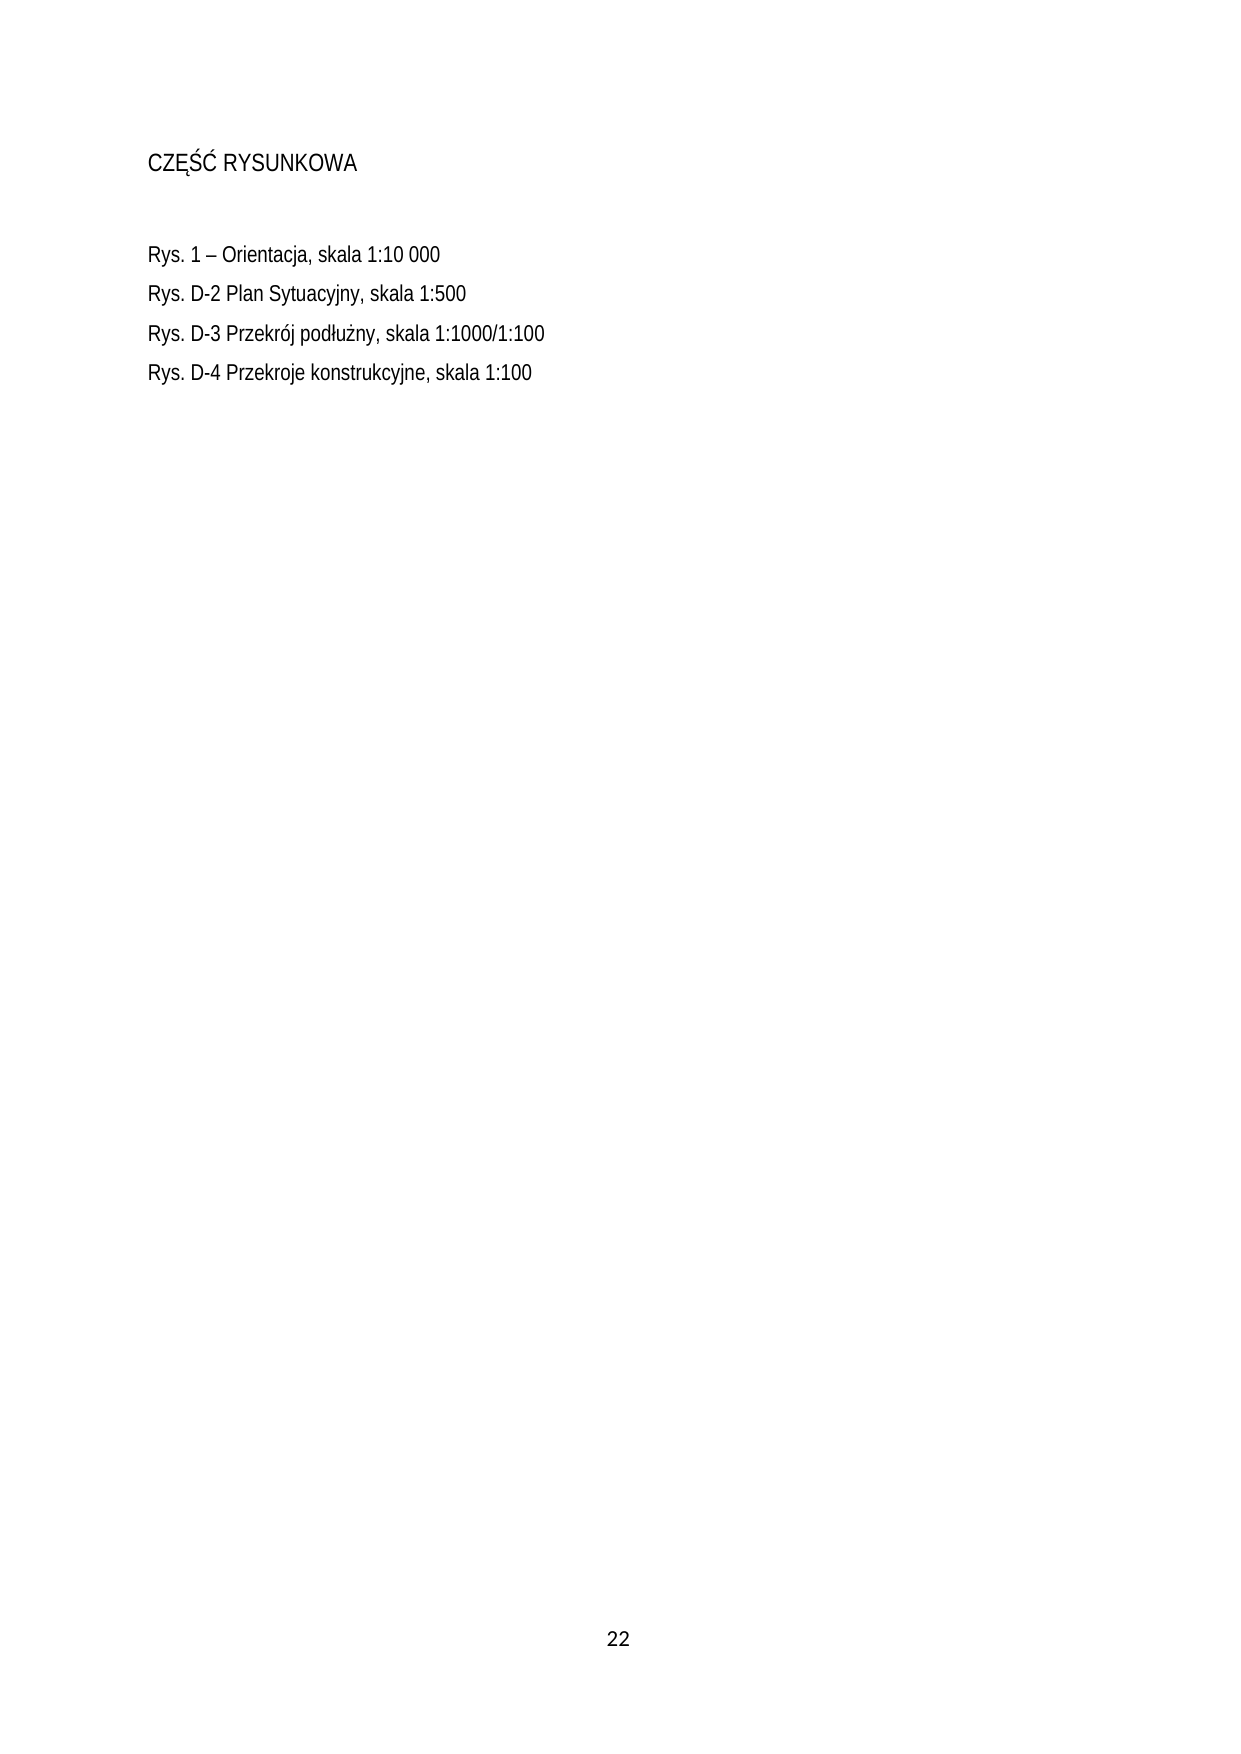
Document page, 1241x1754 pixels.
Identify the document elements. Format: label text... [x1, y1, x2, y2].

text Rys. 1 – Orientacja, skala 1:10 000 [148, 241, 1088, 267]
text Rys. D-4 Przekroje konstrukcyjne, skala 1:100 [148, 359, 1093, 386]
text Rys. D-3 Przekrój podłużny, skala 1:1000/1:100 [148, 320, 1093, 346]
text CZĘŚĆ RYSUNKOWA [148, 148, 1093, 176]
text Rys. D-2 Plan Sytuacyjny, skala 1:500 [148, 280, 1088, 307]
